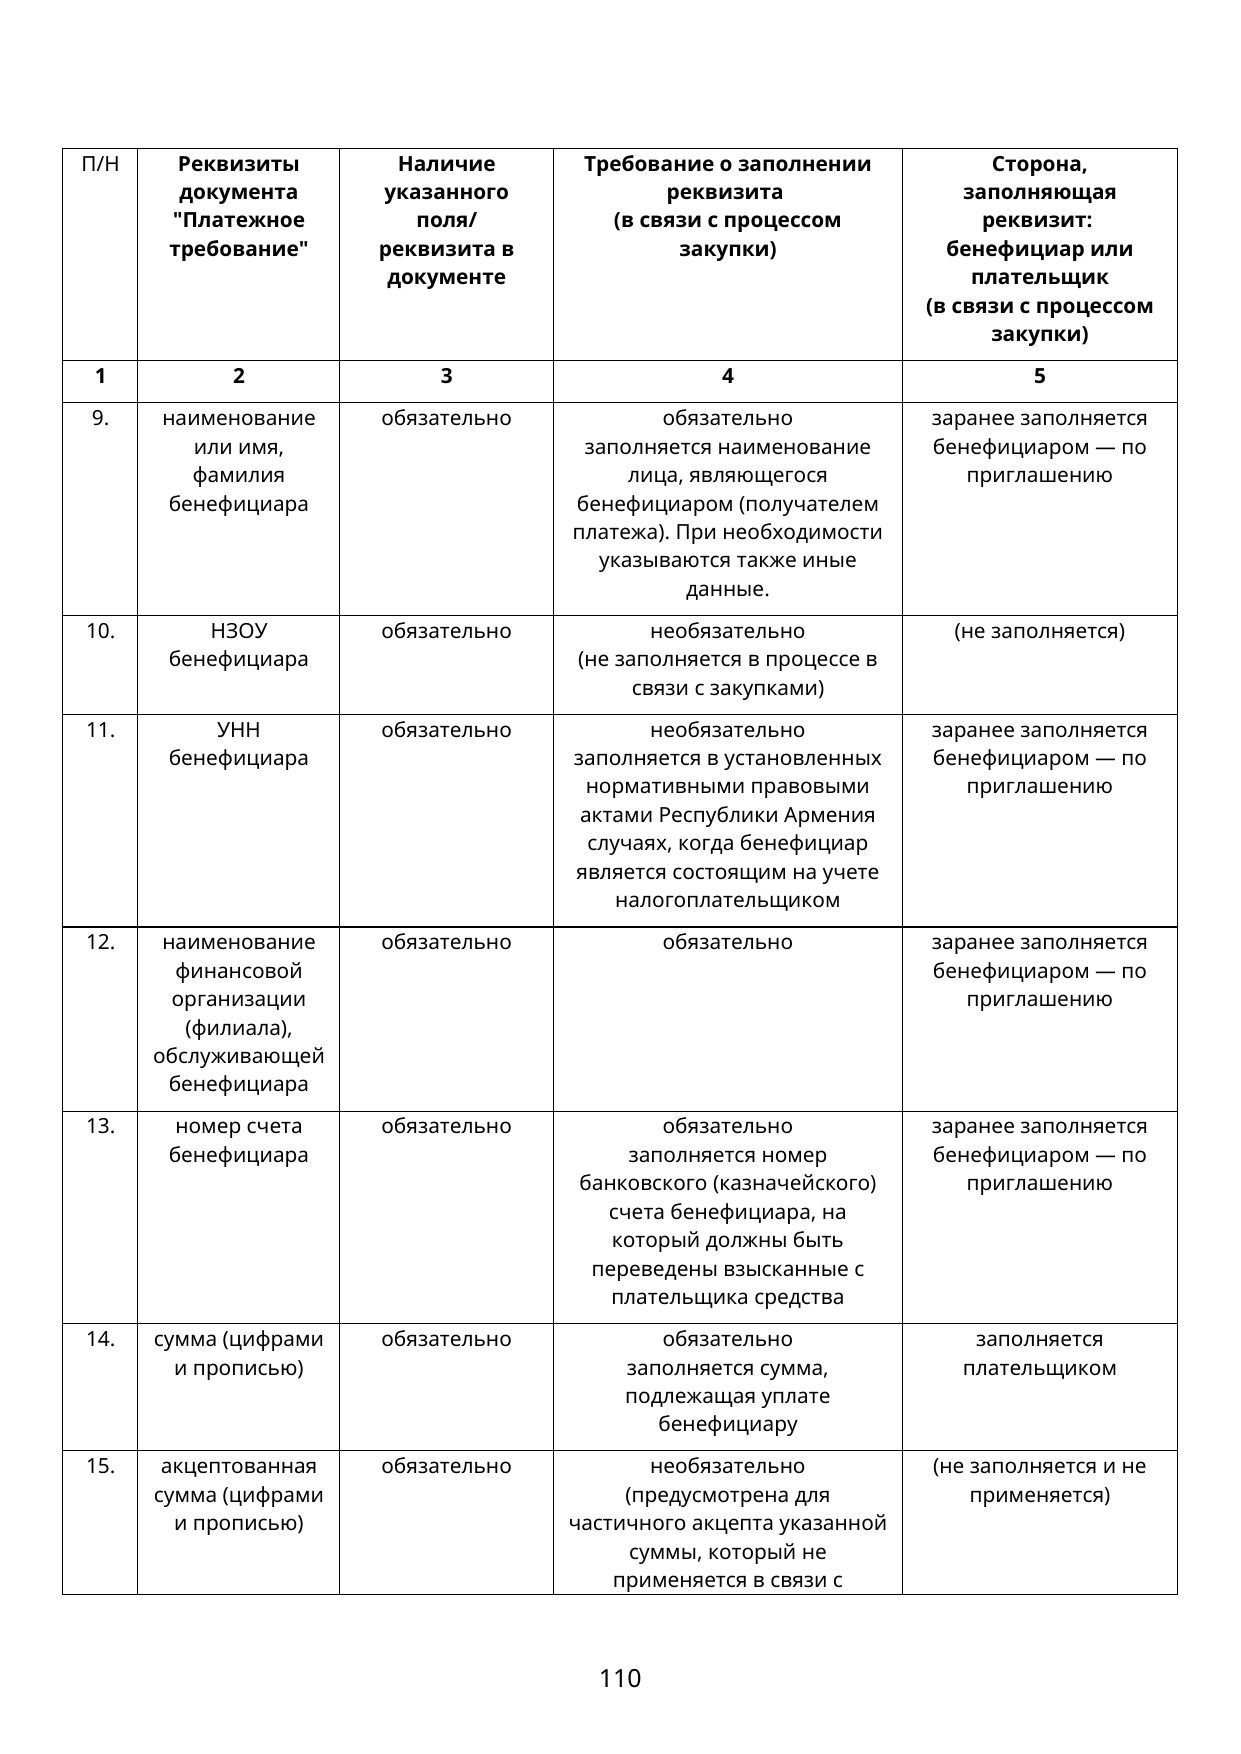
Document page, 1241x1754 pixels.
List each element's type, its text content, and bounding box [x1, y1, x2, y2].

table_cell обязательно [554, 928, 902, 1111]
table_cell необязательно заполняется в установленных нормативными правовыми актами Республики Армения случаях, когда бенефициар является состоящим на учете налогоплательщиком [554, 715, 902, 926]
table_cell 12. [63, 928, 137, 1111]
table_cell (не заполняется и не применяется) [903, 1451, 1177, 1594]
table_cell заранее заполняется бенефициаром — по приглашению [903, 1112, 1177, 1323]
table_cell заранее заполняется бенефициаром — по приглашению [903, 928, 1177, 1111]
table_cell 1 [63, 361, 137, 402]
table_cell наименование финансовой организации (филиала), обслуживающей бенефициара [138, 928, 339, 1111]
table_cell 3 [340, 361, 553, 402]
table_cell заранее заполняется бенефициаром — по приглашению [903, 715, 1177, 926]
table_header Наличие указанного поля/ реквизита в документе [340, 149, 553, 360]
table_cell заранее заполняется бенефициаром — по приглашению [903, 403, 1177, 615]
table_cell сумма (цифрами и прописью) [138, 1324, 339, 1450]
table_header Реквизиты документа "Платежное требование" [138, 149, 339, 360]
table_cell номер счета бенефициара [138, 1112, 339, 1323]
table_cell акцептованная сумма (цифрами и прописью) [138, 1451, 339, 1594]
table_cell 2 [138, 361, 339, 402]
table_cell обязательно заполняется сумма, подлежащая уплате бенефициару [554, 1324, 902, 1450]
table_cell 11. [63, 715, 137, 926]
table_cell обязательно заполняется номер банковского (казначейского) счета бенефициара, на который должны быть переведены взысканные с плательщика средства [554, 1112, 902, 1323]
table_header Требование о заполнении реквизита (в связи с процессом закупки) [554, 149, 902, 360]
table_cell (не заполняется) [903, 616, 1177, 714]
table_cell УНН бенефициара [138, 715, 339, 926]
table_cell обязательно [340, 928, 553, 1111]
table_header П/Н [63, 149, 137, 360]
table_cell обязательно [340, 715, 553, 926]
table_cell обязательно заполняется наименование лица, являющегося бенефициаром (получателем платежа). При необходимости указываются также иные данные. [554, 403, 902, 615]
table_cell 15. [63, 1451, 137, 1594]
table_cell 4 [554, 361, 902, 402]
table_cell обязательно [340, 1451, 553, 1594]
table_cell обязательно [340, 1324, 553, 1450]
table_cell необязательно (предусмотрена для частичного акцепта указанной суммы, который не применяется в связи с закупками) [554, 1451, 902, 1594]
table_cell наименование или имя, фамилия бенефициара [138, 403, 339, 615]
table_cell 9. [63, 403, 137, 615]
table_cell 5 [903, 361, 1177, 402]
table_cell 10. [63, 616, 137, 714]
table_cell обязательно [340, 403, 553, 615]
table_cell обязательно [340, 616, 553, 714]
table_cell НЗОУ бенефициара [138, 616, 339, 714]
table_cell 14. [63, 1324, 137, 1450]
table_cell обязательно [340, 1112, 553, 1323]
table_header Сторона, заполняющая реквизит: бенефициар или плательщик (в связи с процессом закупки) [903, 149, 1177, 360]
table_cell заполняется плательщиком [903, 1324, 1177, 1450]
table_cell необязательно (не заполняется в процессе в связи с закупками) [554, 616, 902, 714]
table_cell 13. [63, 1112, 137, 1323]
